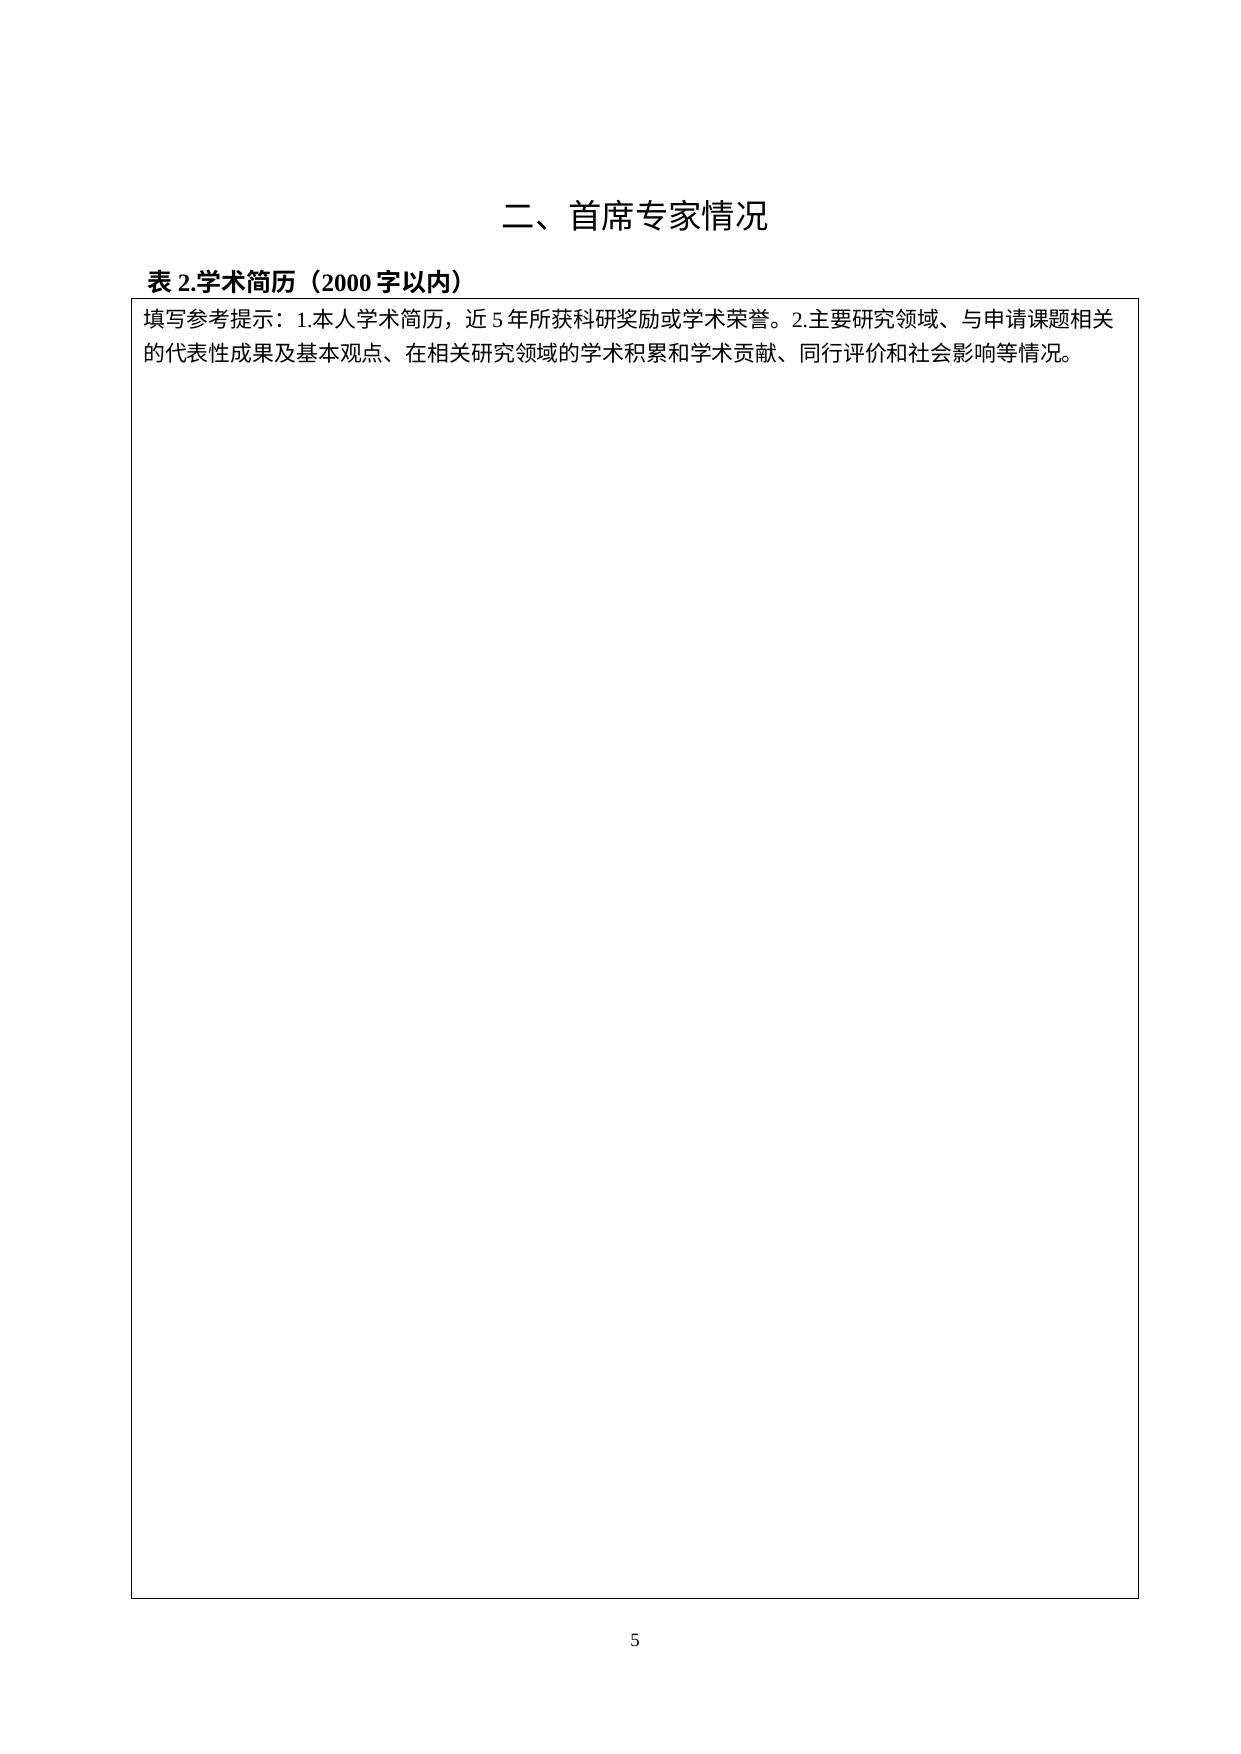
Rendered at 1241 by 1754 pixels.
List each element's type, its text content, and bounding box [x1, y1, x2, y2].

text 二、首席专家情况 [148, 190, 1122, 238]
text 表2.学术简历（2000字以内） [148, 262, 1122, 298]
table_header 填写参考提示：1.本人学术简历，近5年所获科研奖励或学术荣誉。2.主要研究领域、与申请课题相关的代表性成果及基本观点、在相关研究领域的学术积累和学术贡献、同行评价和社会影响等情况。 [132, 299, 1138, 1598]
